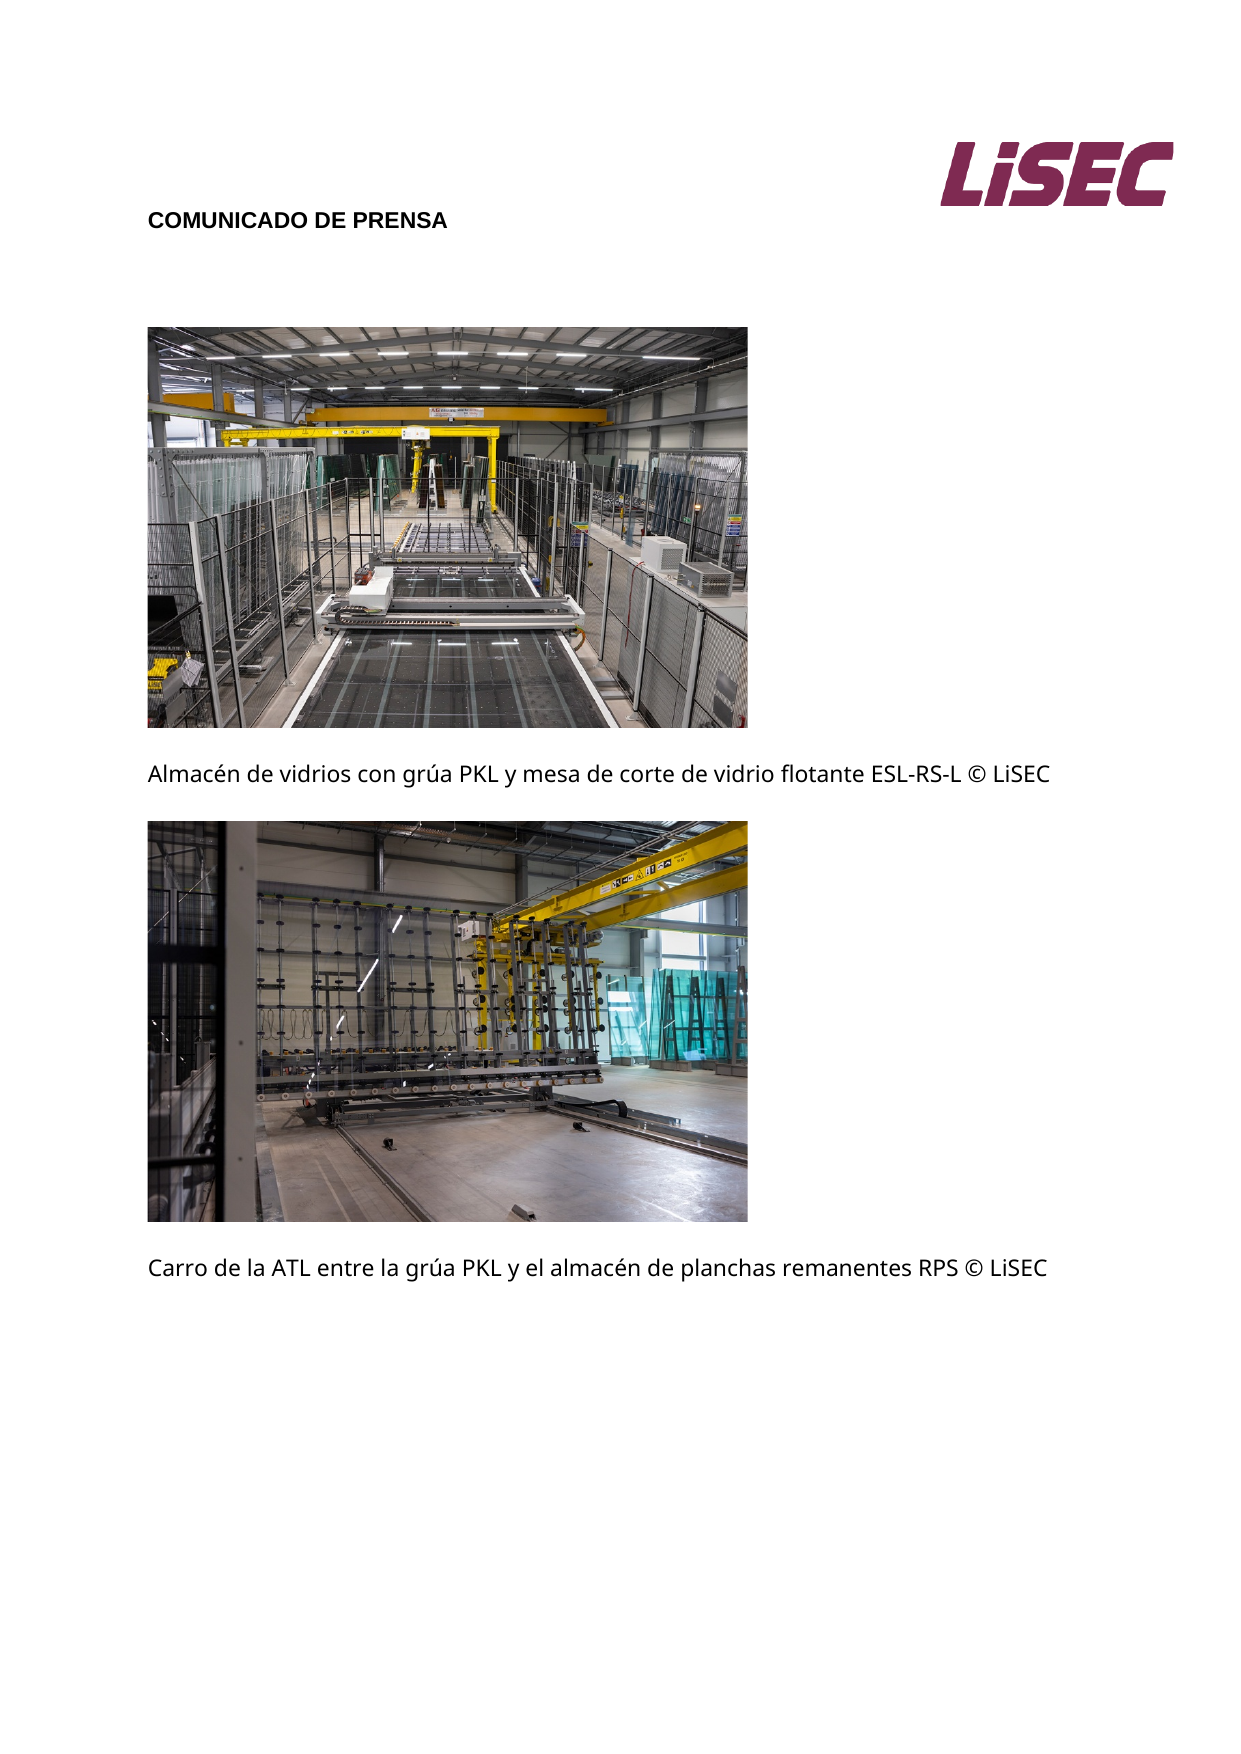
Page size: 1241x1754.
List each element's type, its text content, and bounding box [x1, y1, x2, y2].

picture [147, 821, 748, 1222]
text Carro de la ATL entre la grúa PKL y el almacén de planchas remanentes RPS © LiSEC [148, 1252, 1093, 1283]
picture [939, 142, 1173, 205]
picture [147, 327, 748, 728]
text Almacén de vidrios con grúa PKL y mesa de corte de vidrio flotante ESL-RS-L © LiSEC [148, 758, 1093, 789]
